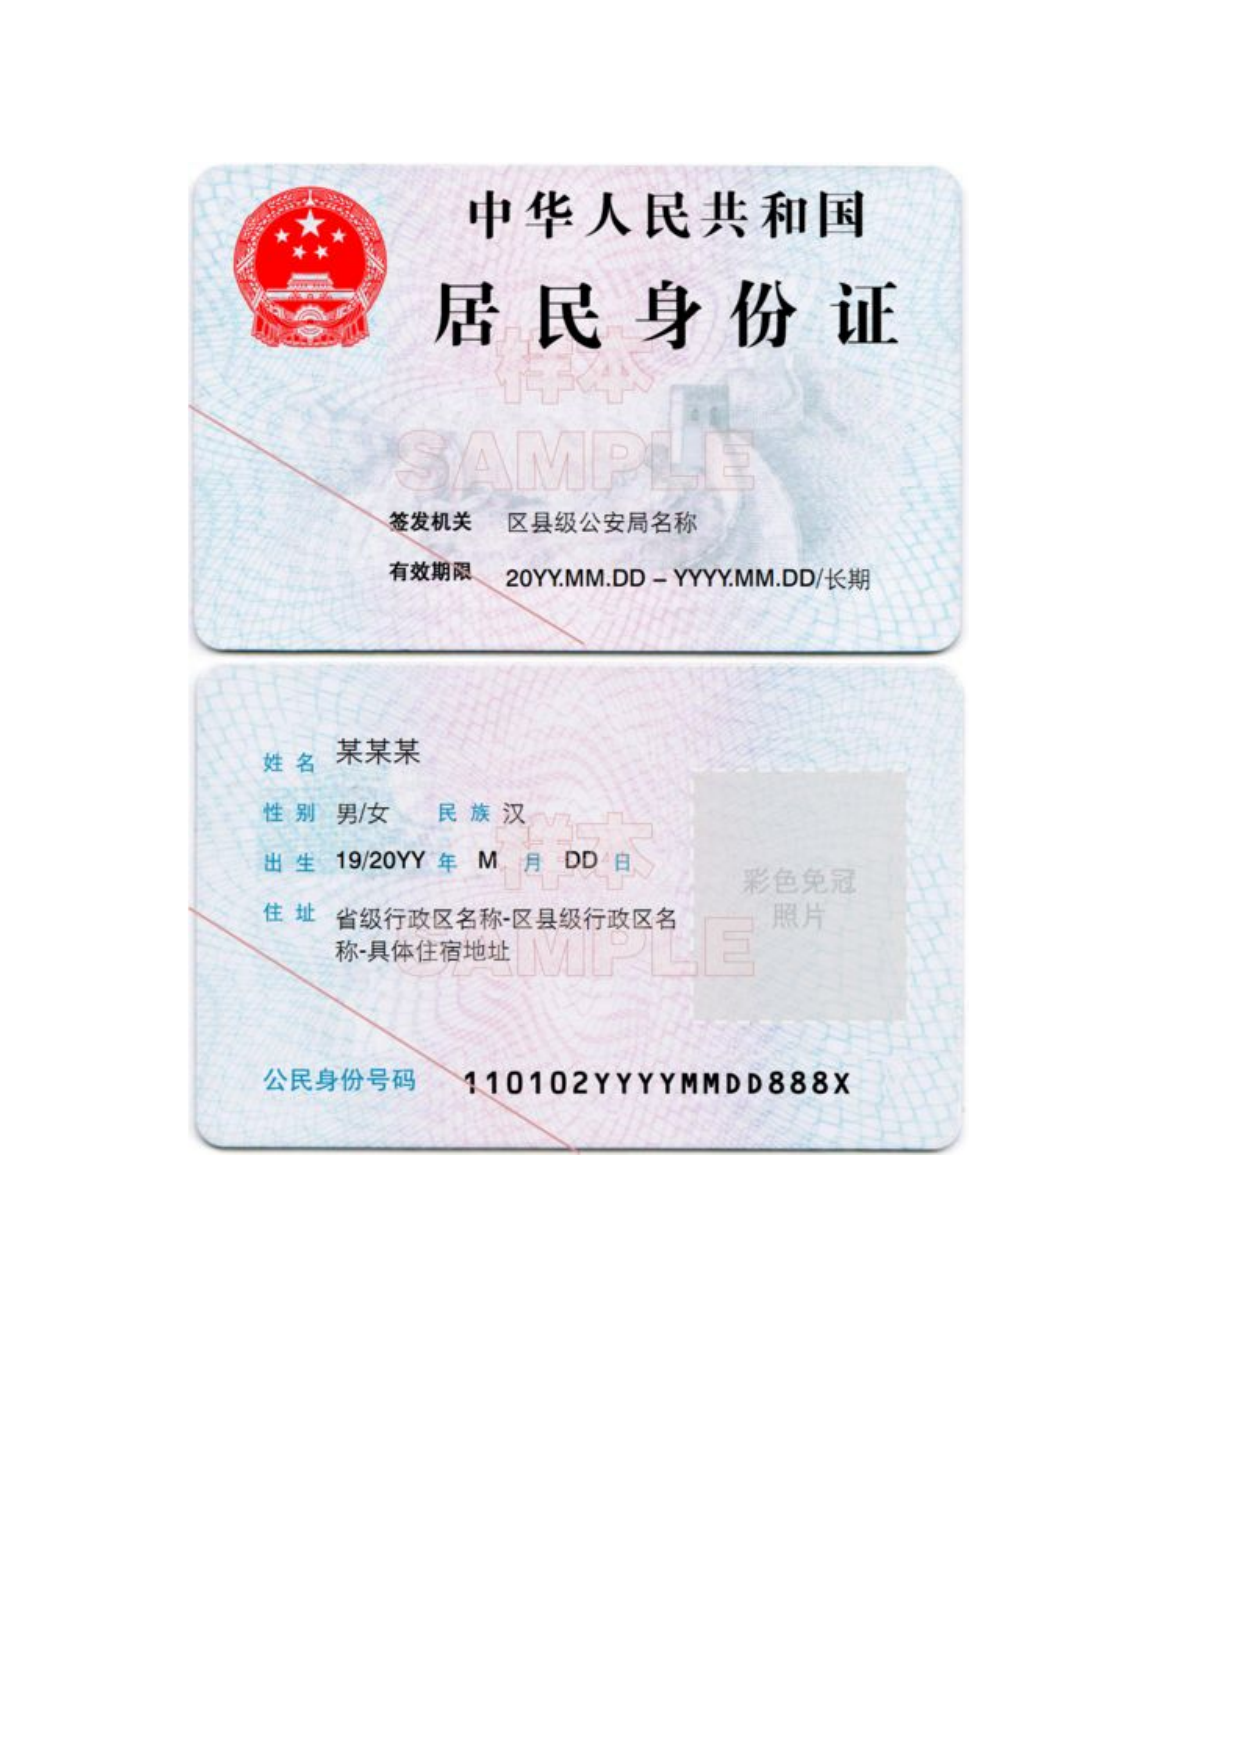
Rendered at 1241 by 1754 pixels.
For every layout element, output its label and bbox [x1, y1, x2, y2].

picture [187, 162, 969, 1155]
